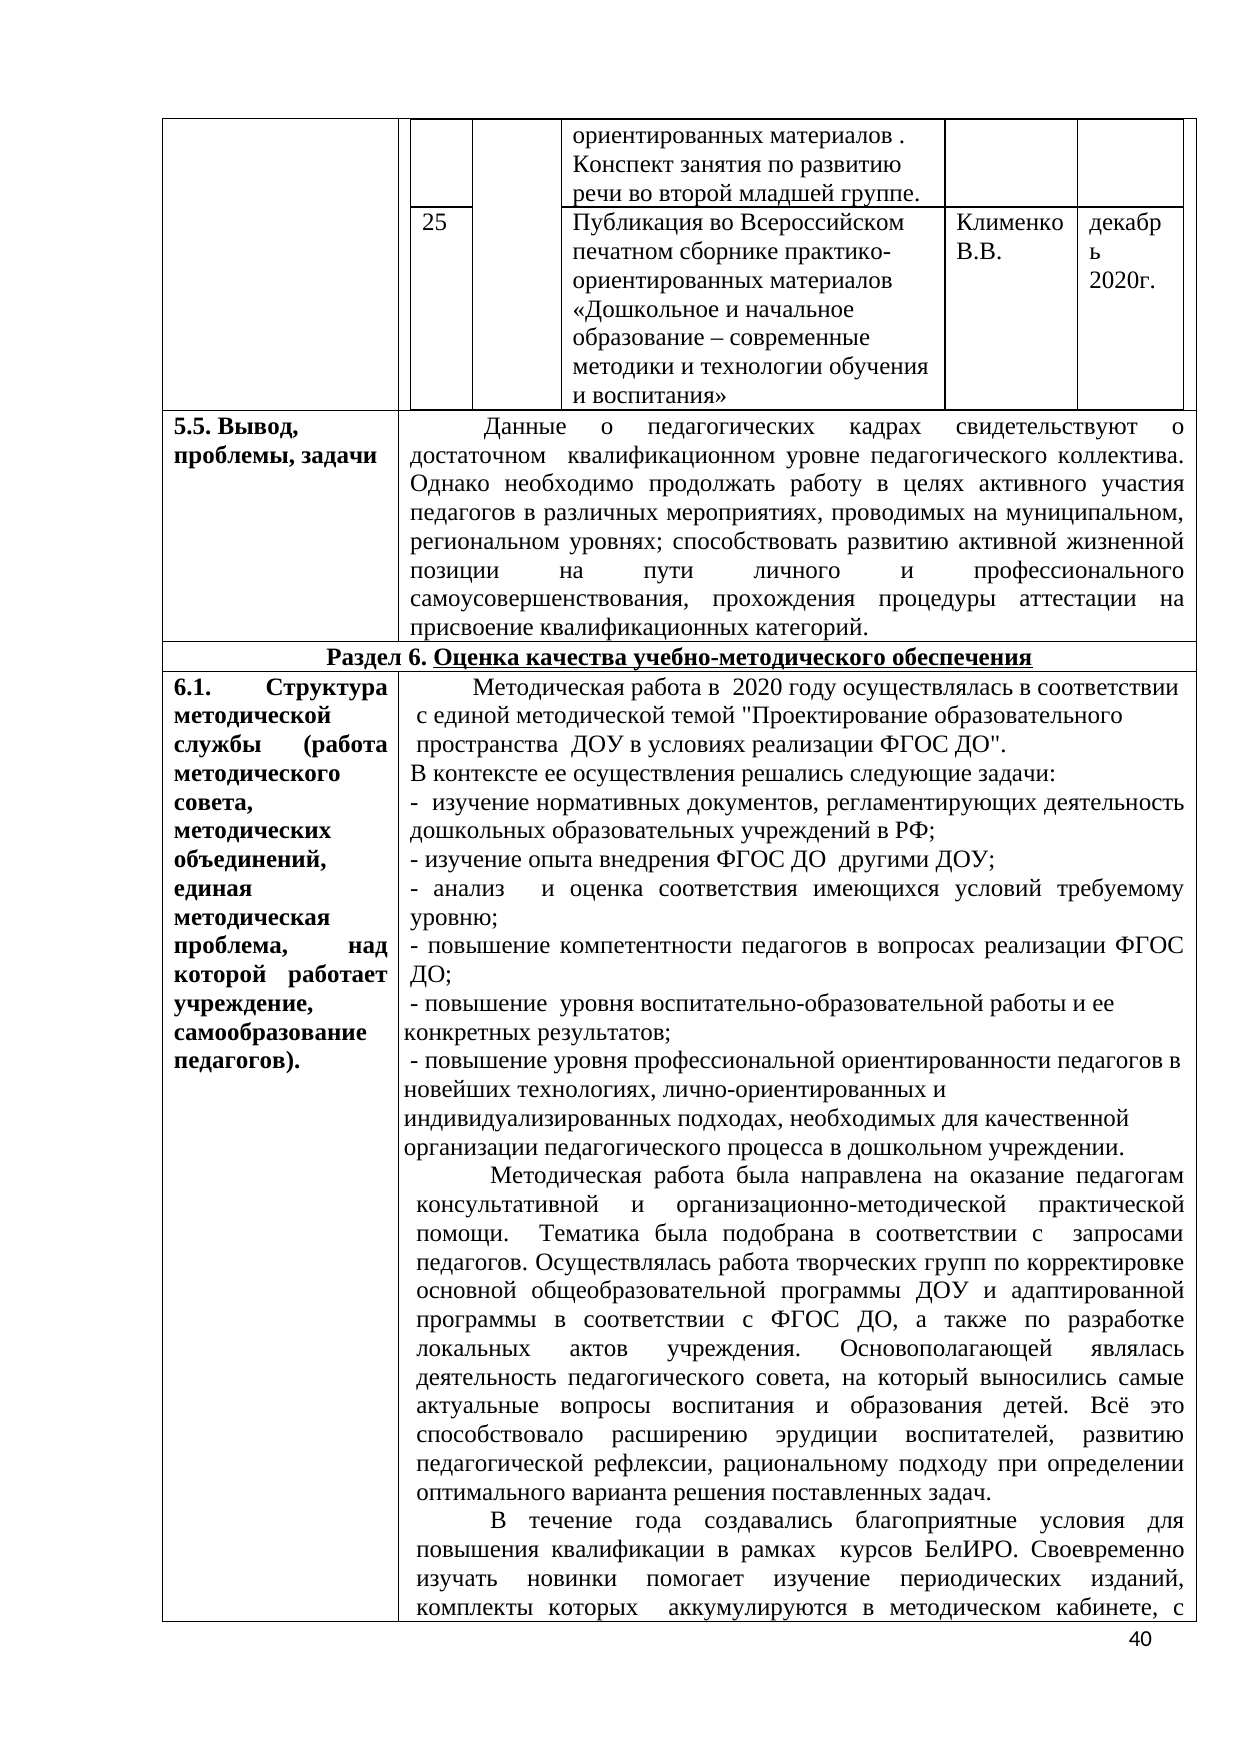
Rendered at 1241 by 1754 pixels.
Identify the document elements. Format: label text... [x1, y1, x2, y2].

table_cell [473, 120, 561, 409]
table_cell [399, 119, 410, 410]
table_cell Раздел 6. Оценка качества учебно-методического обеспечения [163, 642, 1196, 671]
table_cell Участие в смотрах-конкурсах, в конкурсах профессионального мастерства и их результативность: Печатные издания и публикации педагогов в 2020 году [1078, 208, 1183, 409]
table_cell Участие в смотрах-конкурсах, в конкурсах профессионального мастерства и их результативность: Печатные издания и публикации педагогов в 2020 году [562, 208, 944, 409]
table_cell Участие в смотрах-конкурсах, в конкурсах профессионального мастерства и их результативность: Печатные издания и публикации педагогов в 2020 году [411, 208, 472, 409]
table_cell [163, 672, 398, 1621]
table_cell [411, 120, 472, 206]
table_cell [399, 672, 1196, 1621]
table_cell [1184, 119, 1196, 410]
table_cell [946, 120, 1077, 206]
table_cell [163, 119, 398, 410]
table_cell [562, 120, 944, 206]
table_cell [1078, 120, 1183, 206]
table_cell 5.5. Вывод, проблемы, задачи [163, 411, 398, 641]
table_cell Участие в смотрах-конкурсах, в конкурсах профессионального мастерства и их результативность: Печатные издания и публикации педагогов в 2020 году [946, 208, 1077, 409]
table_cell Данные о педагогических кадрах свидетельствуют о достаточном квалификационном уровне педагогического коллектива. Однако необходимо продолжать работу в целях активного участия педагогов в различных мероприятиях, проводимых на муниципальном, региональном уровнях; способствовать развитию активной жизненной позиции на пути личного и профессионального самоусовершенствования, прохождения процедуры аттестации на присвоение квалификационных категорий. [399, 411, 1196, 641]
